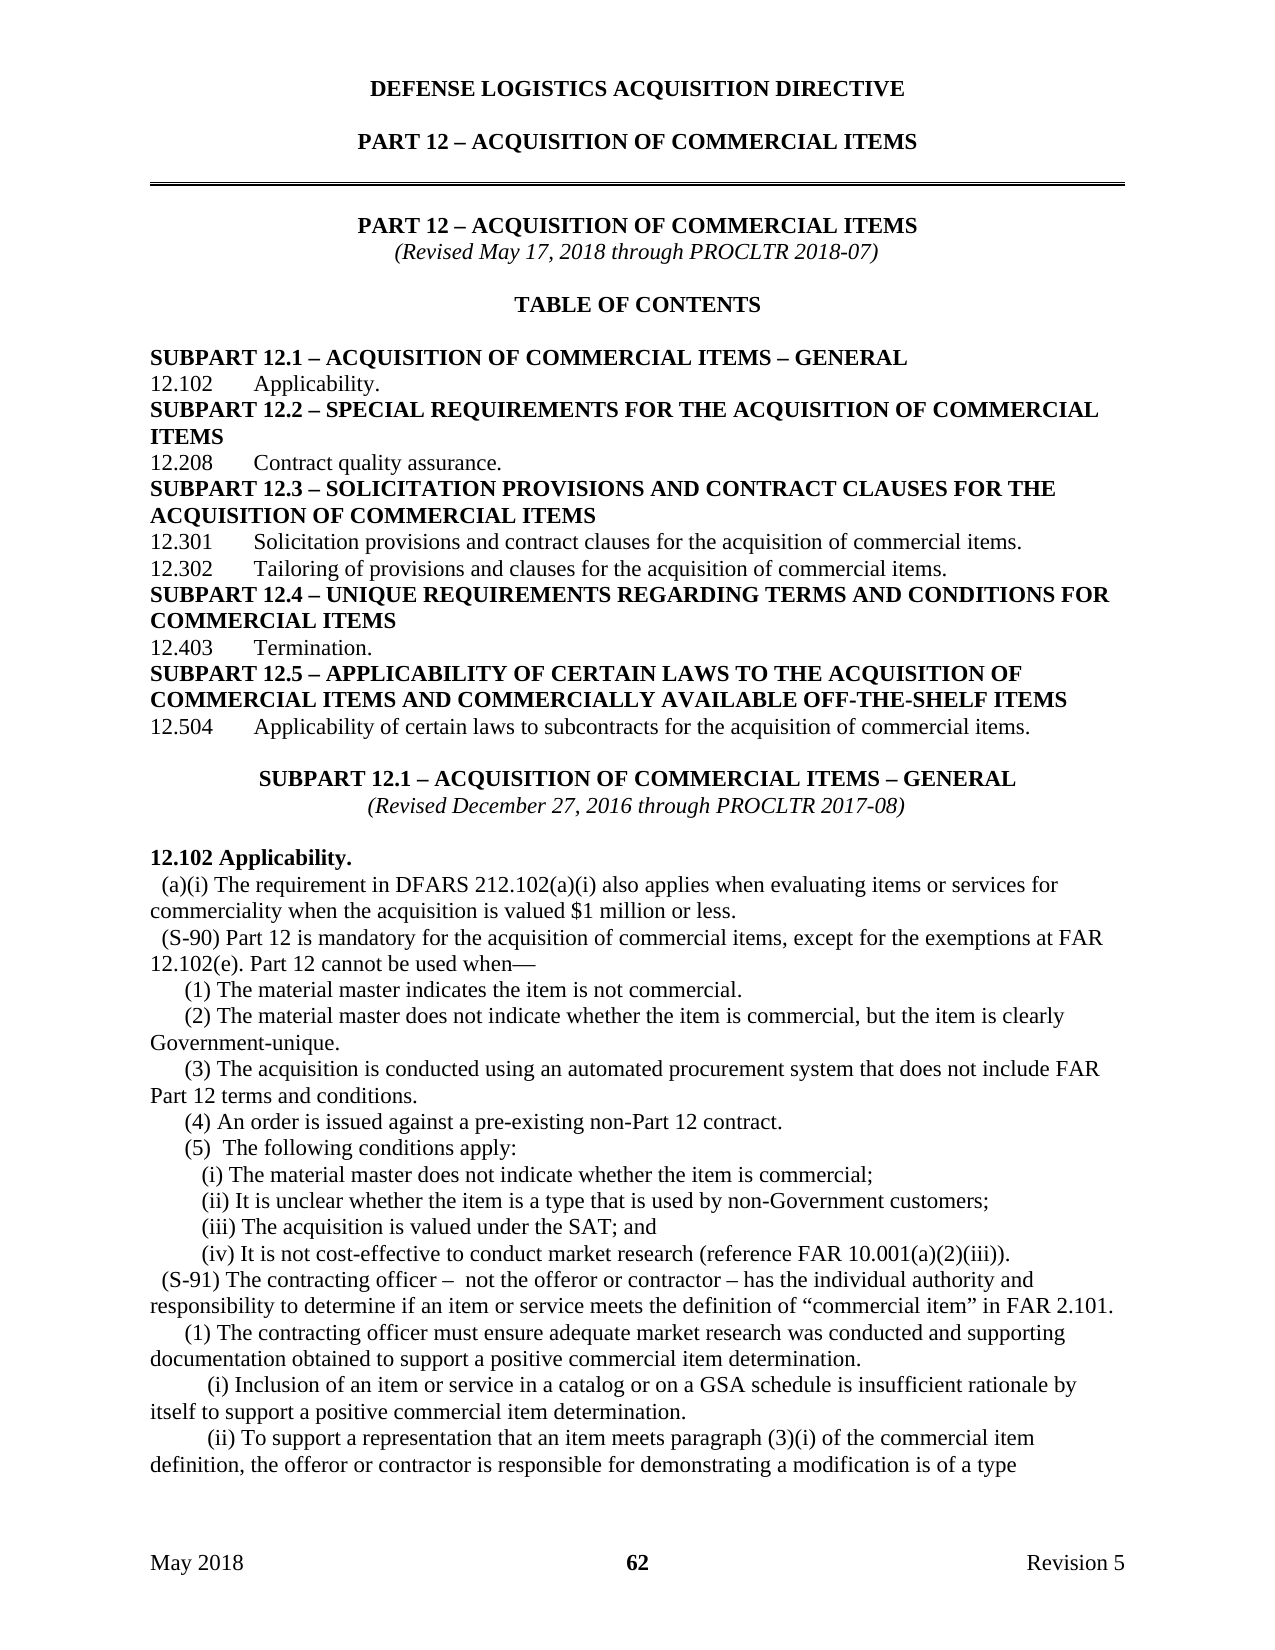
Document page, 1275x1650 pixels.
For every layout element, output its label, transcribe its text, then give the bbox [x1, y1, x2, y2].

text (Revised December 27, 2016 through PROCLTR 2017-08) [150, 792, 1125, 818]
text (1) The material master indicates the item is not commercial. [150, 976, 1125, 1003]
text (5) The following conditions apply: [150, 1134, 1125, 1161]
text (ii) It is unclear whether the item is a type that is used by non-Government customers; [150, 1187, 1125, 1213]
text SUBPART 12.1 – ACQUISITION OF COMMERCIAL ITEMS – GENERAL [150, 765, 1125, 792]
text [150, 1424, 1125, 1477]
text (Revised May 17, 2018 through PROCLTR 2018-07) [150, 238, 1125, 265]
text 12.102 Applicability. [150, 370, 1125, 396]
text SUBPART 12.3 – SOLICITATION PROVISIONS AND CONTRACT CLAUSES FOR THE ACQUISITION OF COMMERCIAL ITEMS [150, 476, 1125, 528]
text SUBPART 12.5 – APPLICABILITY OF CERTAIN LAWS TO THE ACQUISITION OF [150, 660, 1125, 686]
text COMMERCIAL ITEMS AND COMMERCIALLY AVAILABLE OFF-THE-SHELF ITEMS [150, 686, 1125, 713]
text 12.302 Tailoring of provisions and clauses for the acquisition of commercial items. [150, 554, 1125, 581]
text PART 12 – ACQUISITION OF COMMERCIAL ITEMS [150, 212, 1125, 238]
text TABLE OF CONTENTS [150, 291, 1125, 317]
text 12.102 Applicability. [150, 844, 1125, 871]
text (i) Inclusion of an item or service in a catalog or on a GSA schedule is insufficient rationale by itself to support a positive commercial item determination. [150, 1372, 1125, 1424]
text (4) An order is issued against a pre-existing non-Part 12 contract. [150, 1108, 1125, 1134]
text 12.301 Solicitation provisions and contract clauses for the acquisition of commercial items. [150, 528, 1125, 554]
text (2) The material master does not indicate whether the item is commercial, but the item is clearly Government-unique. [150, 1003, 1125, 1055]
text (iv) It is not cost-effective to conduct market research (reference FAR 10.001(a)(2)(iii)). [150, 1240, 1125, 1266]
text SUBPART 12.4 – UNIQUE REQUIREMENTS REGARDING TERMS AND CONDITIONS FOR COMMERCIAL ITEMS [150, 581, 1125, 634]
text (iii) The acquisition is valued under the SAT; and [150, 1213, 1125, 1240]
text (S-90) Part 12 is mandatory for the acquisition of commercial items, except for the exemptions at FAR 12.102(e). Part 12 cannot be used when— [150, 923, 1125, 976]
text 12.504 Applicability of certain laws to subcontracts for the acquisition of commercial items. [150, 713, 1125, 739]
text 12.403 Termination. [150, 634, 1125, 660]
text (1) The contracting officer must ensure adequate market research was conducted and supporting documentation obtained to support a positive commercial item determination. [150, 1319, 1125, 1372]
text SUBPART 12.1 – ACQUISITION OF COMMERCIAL ITEMS – GENERAL [150, 344, 1125, 370]
text (a)(i) The requirement in DFARS 212.102(a)(i) also applies when evaluating items or services for commerciality when the acquisition is valued $1 million or less. [150, 871, 1125, 923]
text SUBPART 12.2 – SPECIAL REQUIREMENTS FOR THE ACQUISITION OF COMMERCIAL ITEMS [150, 396, 1125, 449]
text (S-91) The contracting officer – not the offeror or contractor – has the individual authority and responsibility to determine if an item or service meets the definition of “commercial item” in FAR 2.101. [150, 1266, 1125, 1319]
text (3) The acquisition is conducted using an automated procurement system that does not include FAR Part 12 terms and conditions. [150, 1055, 1125, 1108]
text 12.208 Contract quality assurance. [150, 449, 1125, 476]
text (i) The material master does not indicate whether the item is commercial; [150, 1161, 1125, 1187]
